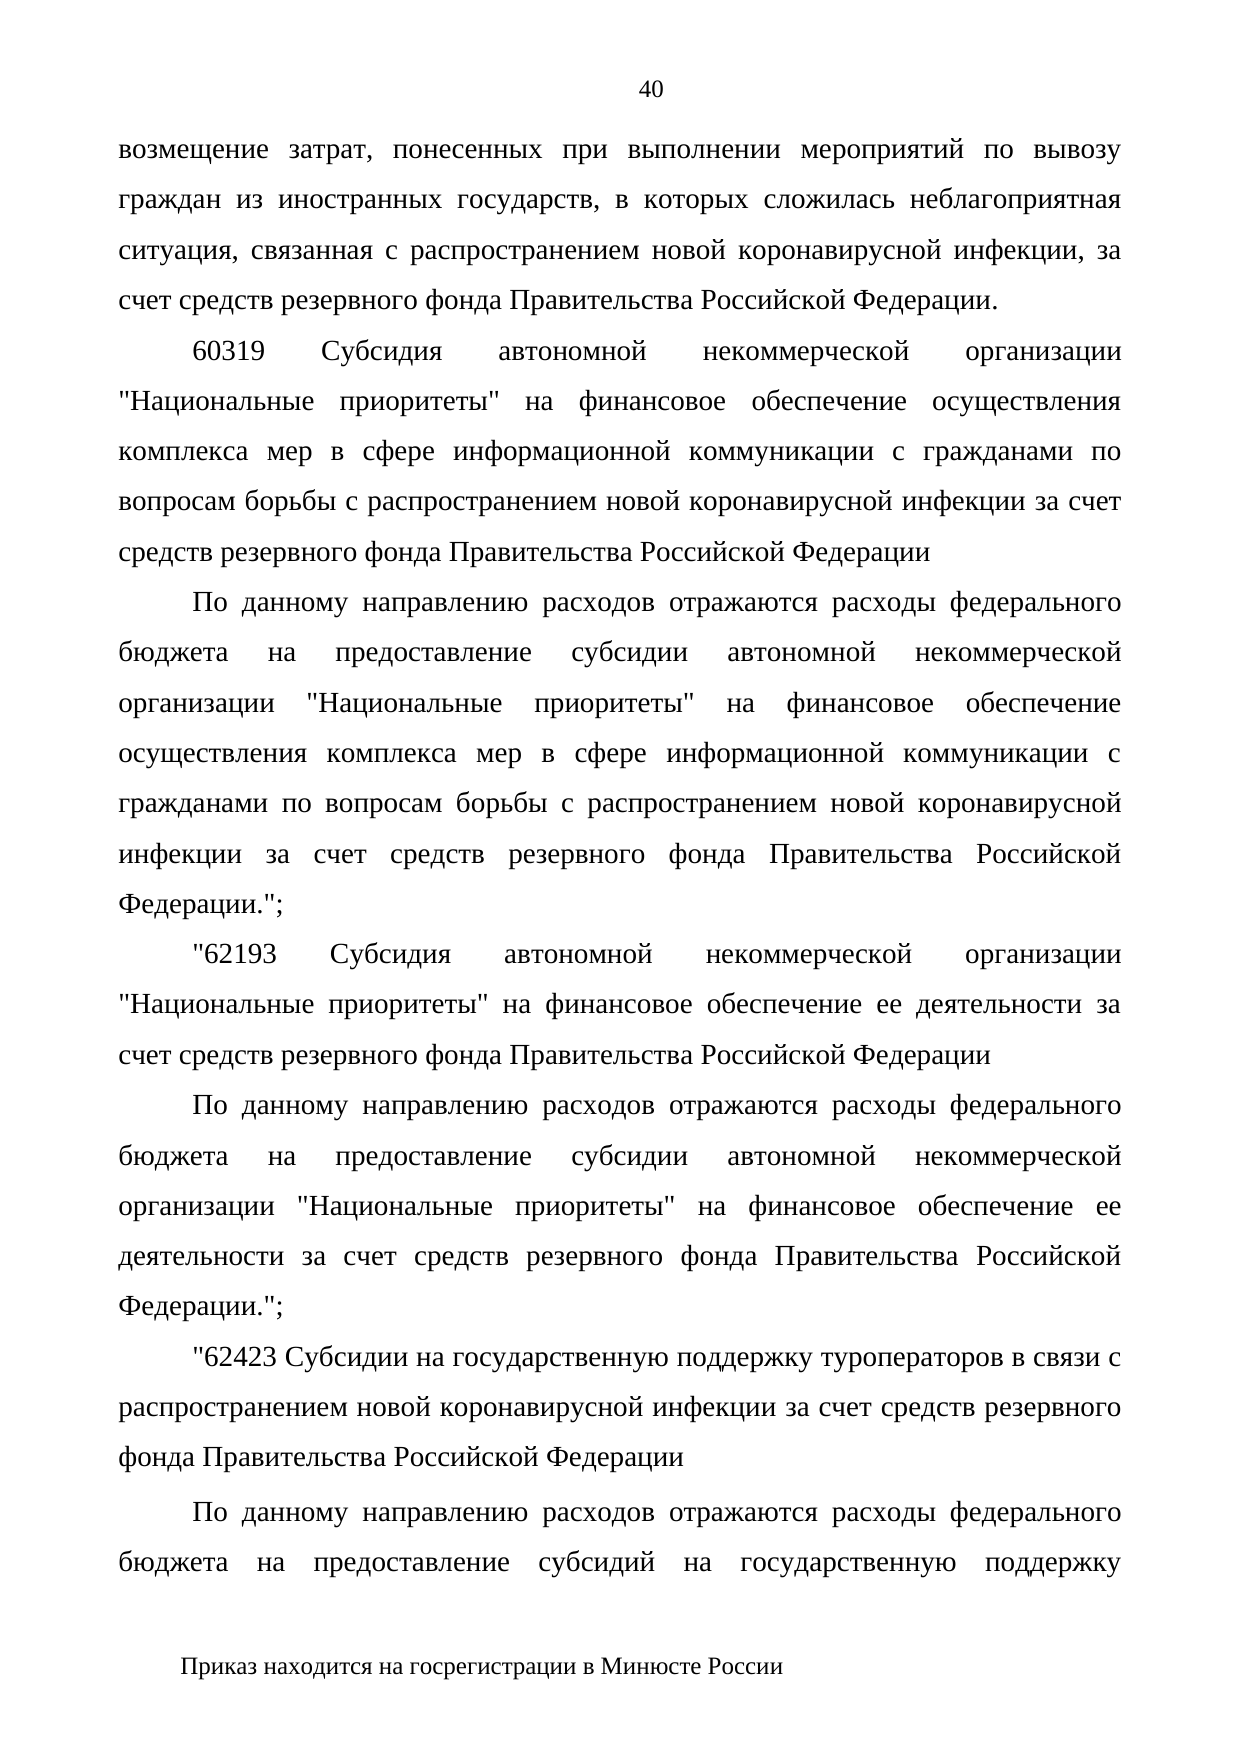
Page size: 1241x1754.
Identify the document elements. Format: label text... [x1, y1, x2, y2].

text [118, 131, 1122, 316]
text "62423 Субсидии на государственную поддержку туроператоров в связи с распространением новой коронавирусной инфекции за счет средств резервного фонда Правительства Российской Федерации [118, 1339, 1122, 1473]
text 60319 Субсидия автономной некоммерческой организации "Национальные приоритеты" на финансовое обеспечение осуществления комплекса мер в сфере информационной коммуникации с гражданами по вопросам борьбы с распространением новой коронавирусной инфекции за счет средств резервного фонда Правительства Российской Федерации [118, 333, 1122, 567]
text По данному направлению расходов отражаются расходы федерального бюджета на предоставление субсидии автономной некоммерческой организации "Национальные приоритеты" на финансовое обеспечение ее деятельности за счет средств резервного фонда Правительства Российской Федерации."; [118, 1087, 1122, 1322]
text По данному направлению расходов отражаются расходы федерального бюджета на предоставление субсидии автономной некоммерческой организации "Национальные приоритеты" на финансовое обеспечение осуществления комплекса мер в сфере информационной коммуникации с гражданами по вопросам борьбы с распространением новой коронавирусной инфекции за счет средств резервного фонда Правительства Российской Федерации."; [118, 584, 1122, 919]
text "62193 Субсидия автономной некоммерческой организации "Национальные приоритеты" на финансовое обеспечение ее деятельности за счет средств резервного фонда Правительства Российской Федерации [118, 936, 1122, 1071]
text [118, 1494, 1122, 1578]
